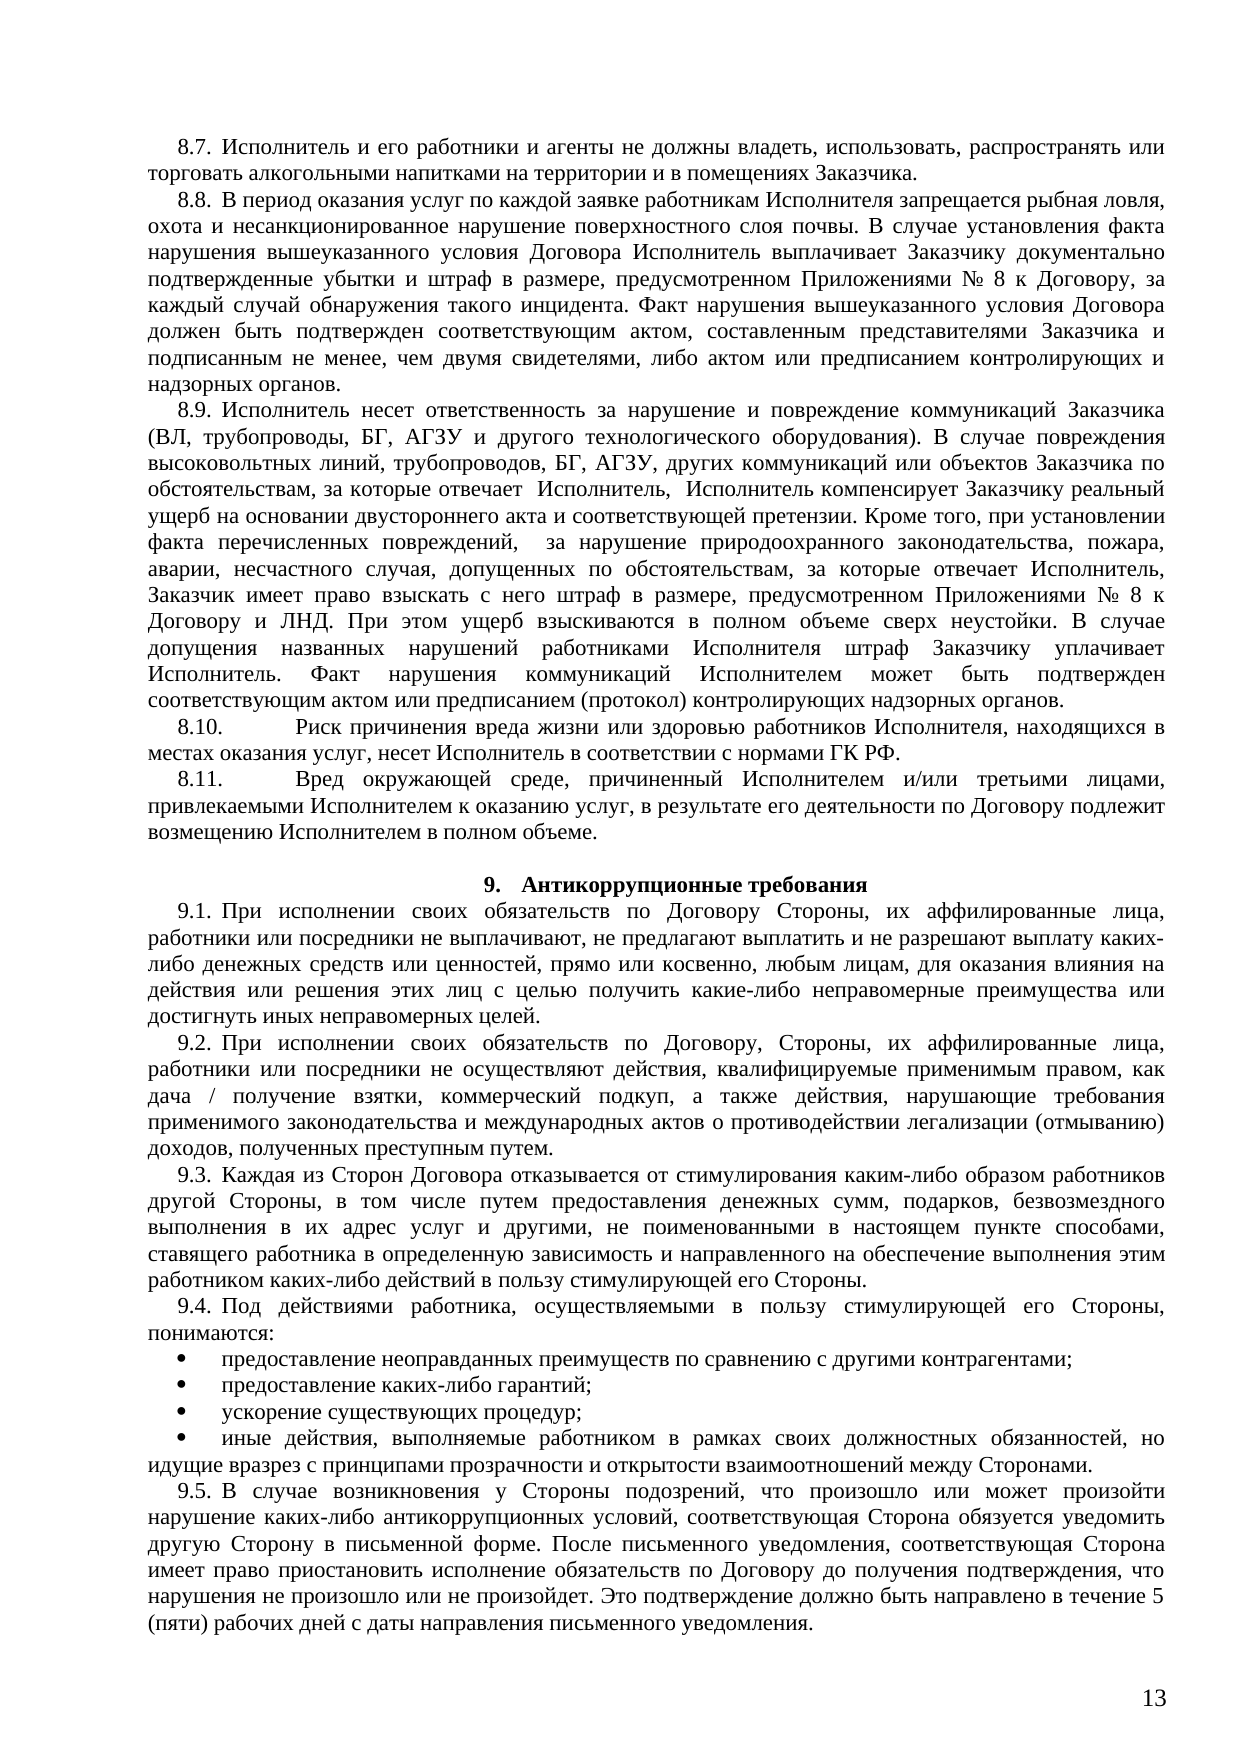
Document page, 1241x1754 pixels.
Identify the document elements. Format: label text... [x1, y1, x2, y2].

list При исполнении своих обязательств по Договору Стороны, их аффилированные лица, работники или посредники не выплачивают, не предлагают выплатить и не разрешают выплату каких-либо денежных средств или ценностей, прямо или косвенно, любым лицам, для оказания влияния на действия или решения этих лиц с целью получить какие-либо неправомерные преимущества или достигнуть иных неправомерных целей. [148, 897, 1167, 1029]
list иные действия, выполняемые работником в рамках своих должностных обязанностей, но идущие вразрез с принципами прозрачности и открытости взаимоотношений между Сторонами. [148, 1424, 1167, 1477]
list предоставление каких-либо гарантий; [148, 1372, 1167, 1398]
list Под действиями работника, осуществляемыми в пользу стимулирующей его Стороны, понимаются: [148, 1292, 1167, 1345]
list В случае возникновения у Стороны подозрений, что произошло или может произойти нарушение каких-либо антикоррупционных условий, соответствующая Сторона обязуется уведомить другую Сторону в письменной форме. После письменного уведомления, соответствующая Сторона имеет право приостановить исполнение обязательств по Договору до получения подтверждения, что нарушения не произошло или не произойдет. Это подтверждение должно быть направлено в течение 5 (пяти) рабочих дней с даты направления письменного уведомления. [148, 1477, 1167, 1635]
list ускорение существующих процедур; [148, 1398, 1167, 1424]
list предоставление неоправданных преимуществ по сравнению с другими контрагентами; [148, 1345, 1167, 1372]
list Исполнитель и его работники и агенты не должны владеть, использовать, распространять или торговать алкогольными напитками на территории и в помещениях Заказчика. [148, 133, 1167, 186]
list Антикоррупционные требования [185, 871, 1167, 897]
list При исполнении своих обязательств по Договору, Стороны, их аффилированные лица, работники или посредники не осуществляют действия, квалифицируемые применимым правом, как дача / получение взятки, коммерческий подкуп, а также действия, нарушающие требования применимого законодательства и международных актов о противодействии легализации (отмыванию) доходов, полученных преступным путем. [148, 1029, 1167, 1161]
list Каждая из Сторон Договора отказывается от стимулирования каким-либо образом работников другой Стороны, в том числе путем предоставления денежных сумм, подарков, безвозмездного выполнения в их адрес услуг и другими, не поименованными в настоящем пункте способами, ставящего работника в определенную зависимость и направленного на обеспечение выполнения этим работником каких-либо действий в пользу стимулирующей его Стороны. [148, 1161, 1167, 1292]
list Риск причинения вреда жизни или здоровью работников Исполнителя, находящихся в местах оказания услуг, несет Исполнитель в соответствии с нормами ГК РФ. [148, 713, 1167, 765]
list Вред окружающей среде, причиненный Исполнителем и/или третьими лицами, привлекаемыми Исполнителем к оказанию услуг, в результате его деятельности по Договору подлежит возмещению Исполнителем в полном объеме. [148, 765, 1167, 844]
list Исполнитель несет ответственность за нарушение и повреждение коммуникаций Заказчика (ВЛ, трубопроводы, БГ, АГЗУ и другого технологического оборудования). В случае повреждения высоковольтных линий, трубопроводов, БГ, АГЗУ, других коммуникаций или объектов Заказчика по обстоятельствам, за которые отвечает Исполнитель, Исполнитель компенсирует Заказчику реальный ущерб на основании двустороннего акта и соответствующей претензии. Кроме того, при установлении факта перечисленных повреждений, за нарушение природоохранного законодательства, пожара, аварии, несчастного случая, допущенных по обстоятельствам, за которые отвечает Исполнитель, Заказчик имеет право взыскать с него штраф в размере, предусмотренном Приложениями № 8 к Договору и ЛНД. При этом ущерб взыскиваются в полном объеме сверх неустойки. В случае допущения названных нарушений работниками Исполнителя штраф Заказчику уплачивает Исполнитель. Факт нарушения коммуникаций Исполнителем может быть подтвержден соответствующим актом или предписанием (протокол) контролирующих надзорных органов. [148, 396, 1167, 713]
list В период оказания услуг по каждой заявке работникам Исполнителя запрещается рыбная ловля, охота и несанкционированное нарушение поверхностного слоя почвы. В случае установления факта нарушения вышеуказанного условия Договора Исполнитель выплачивает Заказчику документально подтвержденные убытки и штраф в размере, предусмотренном Приложениями № 8 к Договору, за каждый случай обнаружения такого инцидента. Факт нарушения вышеуказанного условия Договора должен быть подтвержден соответствующим актом, составленным представителями Заказчика и подписанным не менее, чем двумя свидетелями, либо актом или предписанием контролирующих и надзорных органов. [148, 186, 1167, 396]
